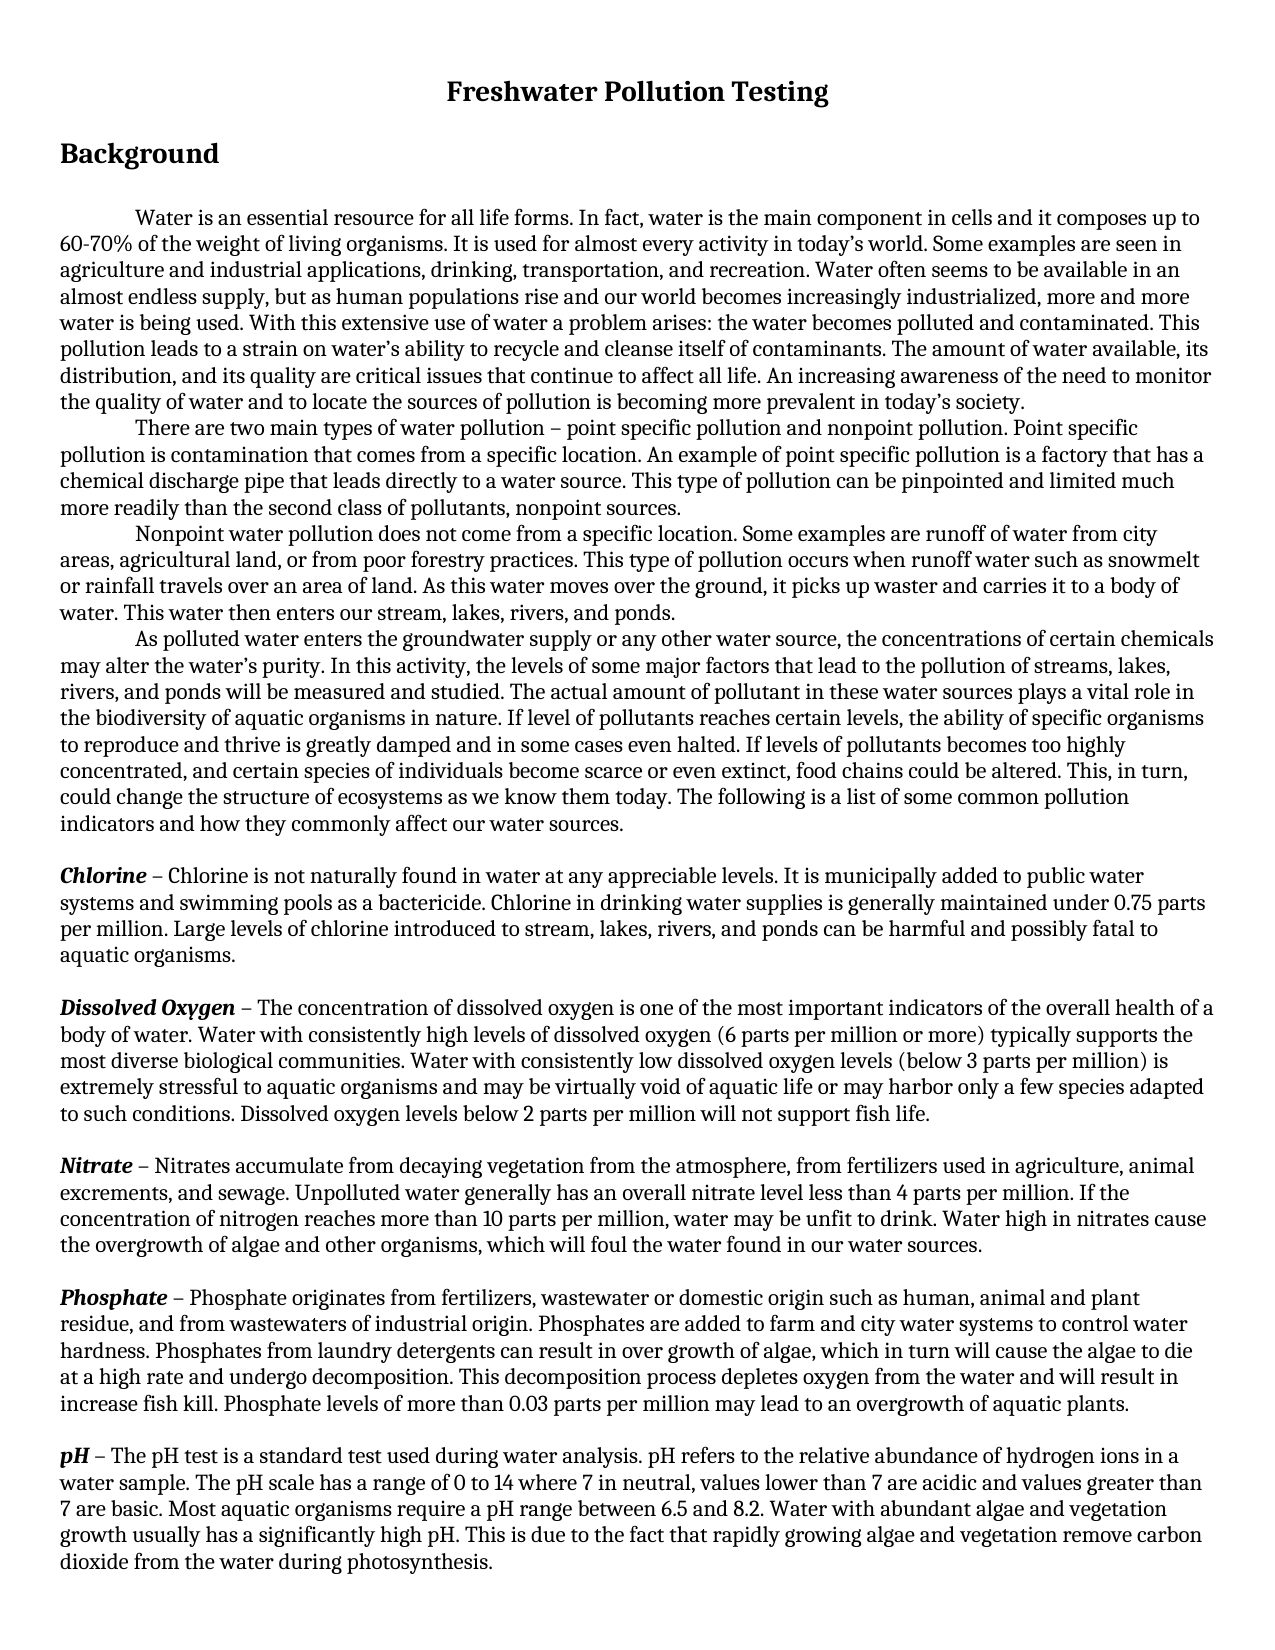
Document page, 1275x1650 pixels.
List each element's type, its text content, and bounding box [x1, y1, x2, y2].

text Dissolved Oxygen – The concentration of dissolved oxygen is one of the most important indicators of the overall health of a body of water. Water with consistently high levels of dissolved oxygen (6 parts per million or more) typically supports the most diverse biological communities. Water with consistently low dissolved oxygen levels (below 3 parts per million) is extremely stressful to aquatic organisms and may be virtually void of aquatic life or may harbor only a few species adapted to such conditions. Dissolved oxygen levels below 2 parts per million will not support fish life. [60, 995, 1215, 1127]
text Water is an essential resource for all life forms. In fact, water is the main component in cells and it composes up to 60-70% of the weight of living organisms. It is used for almost every activity in today’s world. Some examples are seen in agriculture and industrial applications, drinking, transportation, and recreation. Water often seems to be available in an almost endless supply, but as human populations rise and our world becomes increasingly industrialized, more and more water is being used. With this extensive use of water a problem arises: the water becomes polluted and contaminated. This pollution leads to a strain on water’s ability to recycle and cleanse itself of contaminants. The amount of water available, its distribution, and its quality are critical issues that continue to affect all life. An increasing awareness of the need to monitor the quality of water and to locate the sources of pollution is becoming more prevalent in today’s society. [60, 204, 1215, 415]
text pH – The pH test is a standard test used during water analysis. pH refers to the relative abundance of hydrogen ions in a water sample. The pH scale has a range of 0 to 14 where 7 in neutral, values lower than 7 are acidic and values greater than 7 are basic. Most aquatic organisms require a pH range between 6.5 and 8.2. Water with abundant algae and vegetation growth usually has a significantly high pH. This is due to the fact that rapidly growing algae and vegetation remove carbon dioxide from the water during photosynthesis. [60, 1443, 1215, 1575]
text Background [60, 137, 1215, 171]
text Phosphate – Phosphate originates from fertilizers, wastewater or domestic origin such as human, animal and plant residue, and from wastewaters of industrial origin. Phosphates are added to farm and city water systems to control water hardness. Phosphates from laundry detergents can result in over growth of algae, which in turn will cause the algae to die at a high rate and undergo decomposition. This decomposition process depletes oxygen from the water and will result in increase fish kill. Phosphate levels of more than 0.03 parts per million may lead to an overgrowth of aquatic plants. [60, 1285, 1215, 1417]
text Nitrate – Nitrates accumulate from decaying vegetation from the atmosphere, from fertilizers used in agriculture, animal excrements, and sewage. Unpolluted water generally has an overall nitrate level less than 4 parts per million. If the concentration of nitrogen reaches more than 10 parts per million, water may be unfit to drink. Water high in nitrates cause the overgrowth of algae and other organisms, which will foul the water found in our water sources. [60, 1153, 1215, 1258]
text As polluted water enters the groundwater supply or any other water source, the concentrations of certain chemicals may alter the water’s purity. In this activity, the levels of some major factors that lead to the pollution of streams, lakes, rivers, and ponds will be measured and studied. The actual amount of pollutant in these water sources plays a vital role in the biodiversity of aquatic organisms in nature. If level of pollutants reaches certain levels, the ability of specific organisms to reproduce and thrive is greatly damped and in some cases even halted. If levels of pollutants becomes too highly concentrated, and certain species of individuals become scarce or even extinct, food chains could be altered. This, in turn, could change the structure of ecosystems as we know them today. The following is a list of some common pollution indicators and how they commonly affect our water sources. [60, 626, 1215, 837]
text Freshwater Pollution Testing [60, 75, 1215, 108]
text Chlorine – Chlorine is not naturally found in water at any appreciable levels. It is municipally added to public water systems and swimming pools as a bactericide. Chlorine in drinking water supplies is generally maintained under 0.75 parts per million. Large levels of chlorine introduced to stream, lakes, rivers, and ponds can be harmful and possibly fatal to aquatic organisms. [60, 863, 1215, 969]
text Nonpoint water pollution does not come from a specific location. Some examples are runoff of water from city areas, agricultural land, or from poor forestry practices. This type of pollution occurs when runoff water such as snowmelt or rainfall travels over an area of land. As this water moves over the ground, it picks up waster and carries it to a body of water. This water then enters our stream, lakes, rivers, and ponds. [60, 521, 1215, 626]
text There are two main types of water pollution – point specific pollution and nonpoint pollution. Point specific pollution is contamination that comes from a specific location. An example of point specific pollution is a factory that has a chemical discharge pipe that leads directly to a water source. This type of pollution can be pinpointed and limited much more readily than the second class of pollutants, nonpoint sources. [60, 415, 1215, 521]
